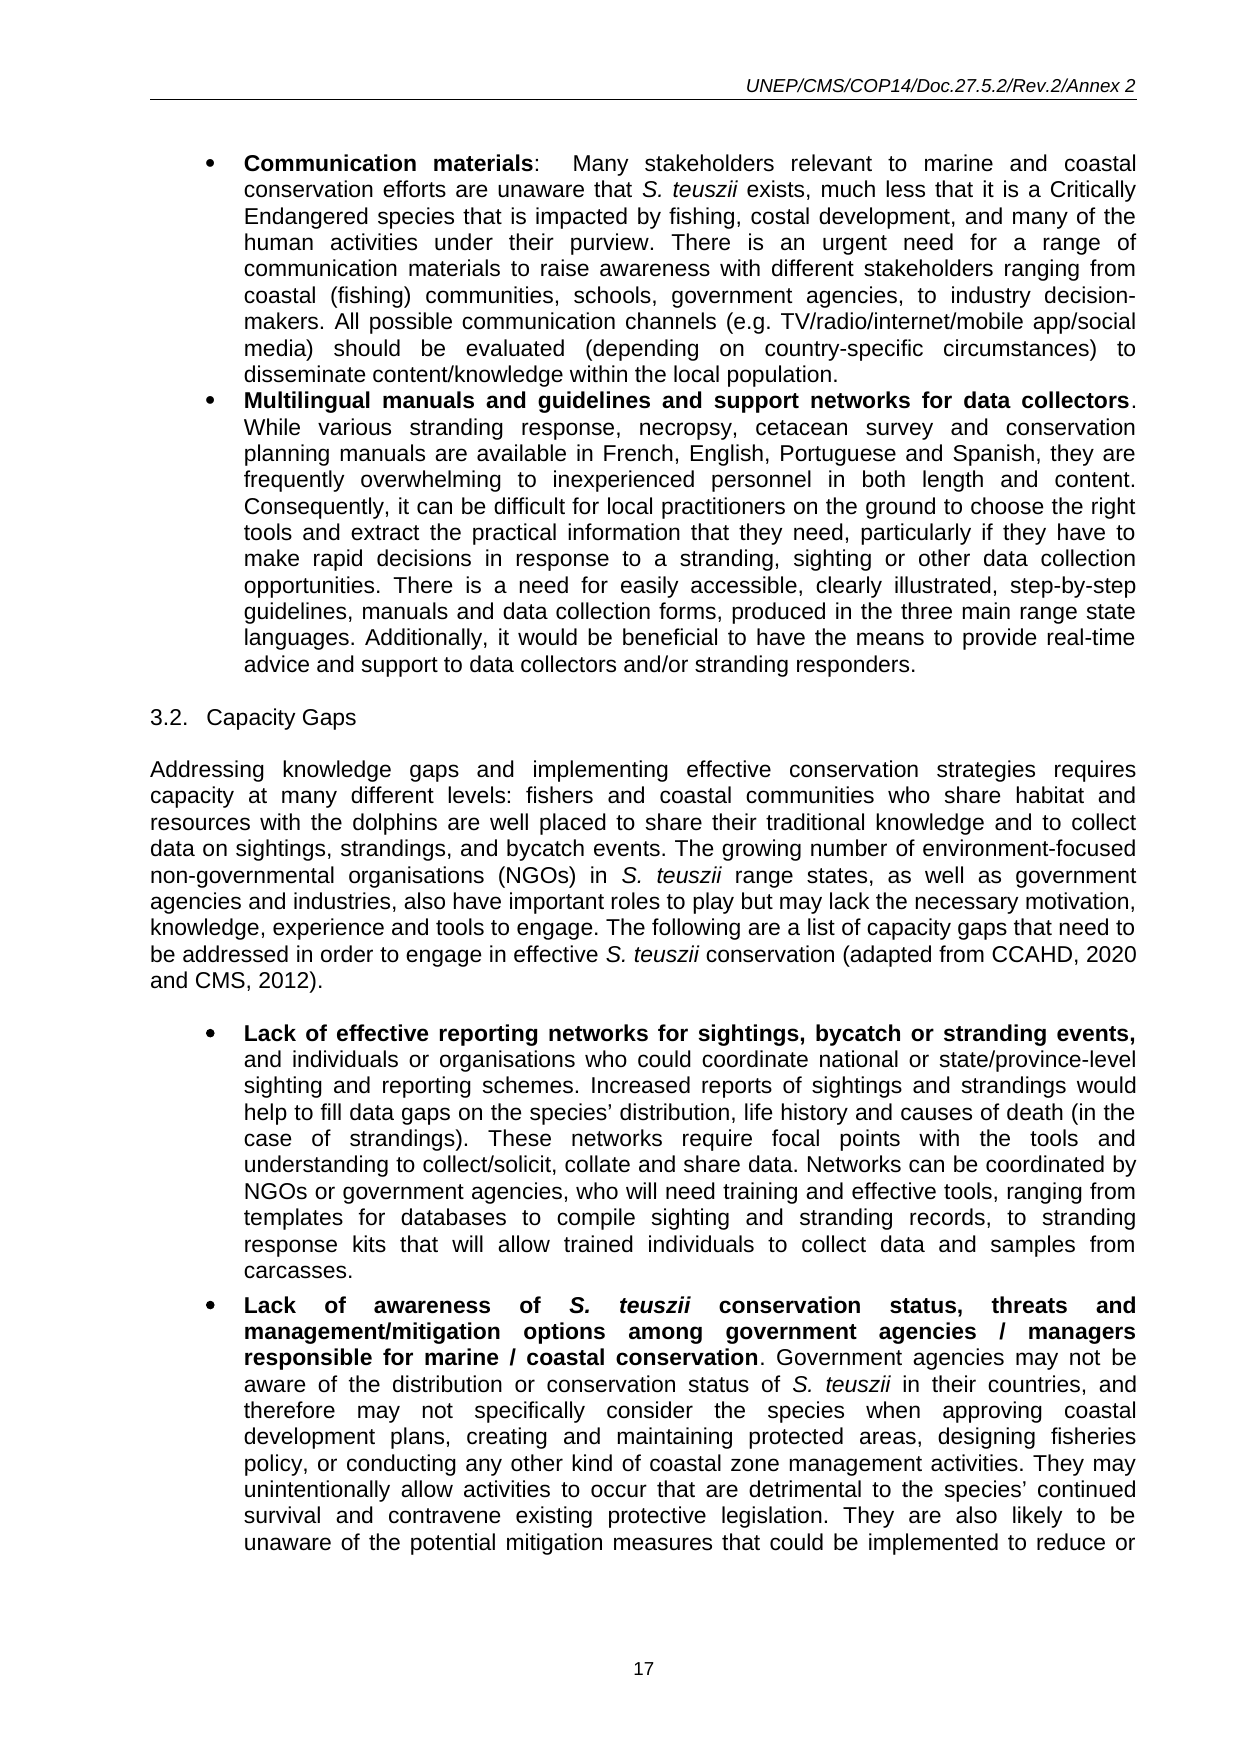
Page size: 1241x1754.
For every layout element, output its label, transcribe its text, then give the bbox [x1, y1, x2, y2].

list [206, 1292, 1137, 1555]
text Addressing knowledge gaps and implementing effective conservation strategies requires capacity at many different levels: fishers and coastal communities who share habitat and resources with the dolphins are well placed to share their traditional knowledge and to collect data on sightings, strandings, and bycatch events. The growing number of environment-focused non-governmental organisations (NGOs) in S. teuszii range states, as well as government agencies and industries, also have important roles to play but may lack the necessary motivation, knowledge, experience and tools to engage. The following are a list of capacity gaps that need to be addressed in order to engage in effective S. teuszii conservation (adapted from CCAHD, 2020 and CMS, 2012). [150, 756, 1137, 993]
list Multilingual manuals and guidelines and support networks for data collectors. While various stranding response, necropsy, cetacean survey and conservation planning manuals are available in French, English, Portuguese and Spanish, they are frequently overwhelming to inexperienced personnel in both length and content. Consequently, it can be difficult for local practitioners on the ground to choose the right tools and extract the practical information that they need, particularly if they have to make rapid decisions in response to a stranding, sighting or other data collection opportunities. There is a need for easily accessible, clearly illustrated, step-by-step guidelines, manuals and data collection forms, produced in the three main range state languages. Additionally, it would be beneficial to have the means to provide real-time advice and support to data collectors and/or stranding responders. [206, 387, 1137, 677]
subtitle Capacity Gaps [150, 703, 1137, 730]
list Lack of effective reporting networks for sightings, bycatch or stranding events, and individuals or organisations who could coordinate national or state/province-level sighting and reporting schemes. Increased reports of sightings and strandings would help to fill data gaps on the species’ distribution, life history and causes of death (in the case of strandings). These networks require focal points with the tools and understanding to collect/solicit, collate and share data. Networks can be coordinated by NGOs or government agencies, who will need training and effective tools, ranging from templates for databases to compile sighting and stranding records, to stranding response kits that will allow trained individuals to collect data and samples from carcasses. [206, 1020, 1137, 1283]
list Communication materials: Many stakeholders relevant to marine and coastal conservation efforts are unaware that S. teuszii exists, much less that it is a Critically Endangered species that is impacted by fishing, costal development, and many of the human activities under their purview. There is an urgent need for a range of communication materials to raise awareness with different stakeholders ranging from coastal (fishing) communities, schools, government agencies, to industry decision-makers. All possible communication channels (e.g. TV/radio/internet/mobile app/social media) should be evaluated (depending on country-specific circumstances) to disseminate content/knowledge within the local population. [206, 150, 1137, 387]
